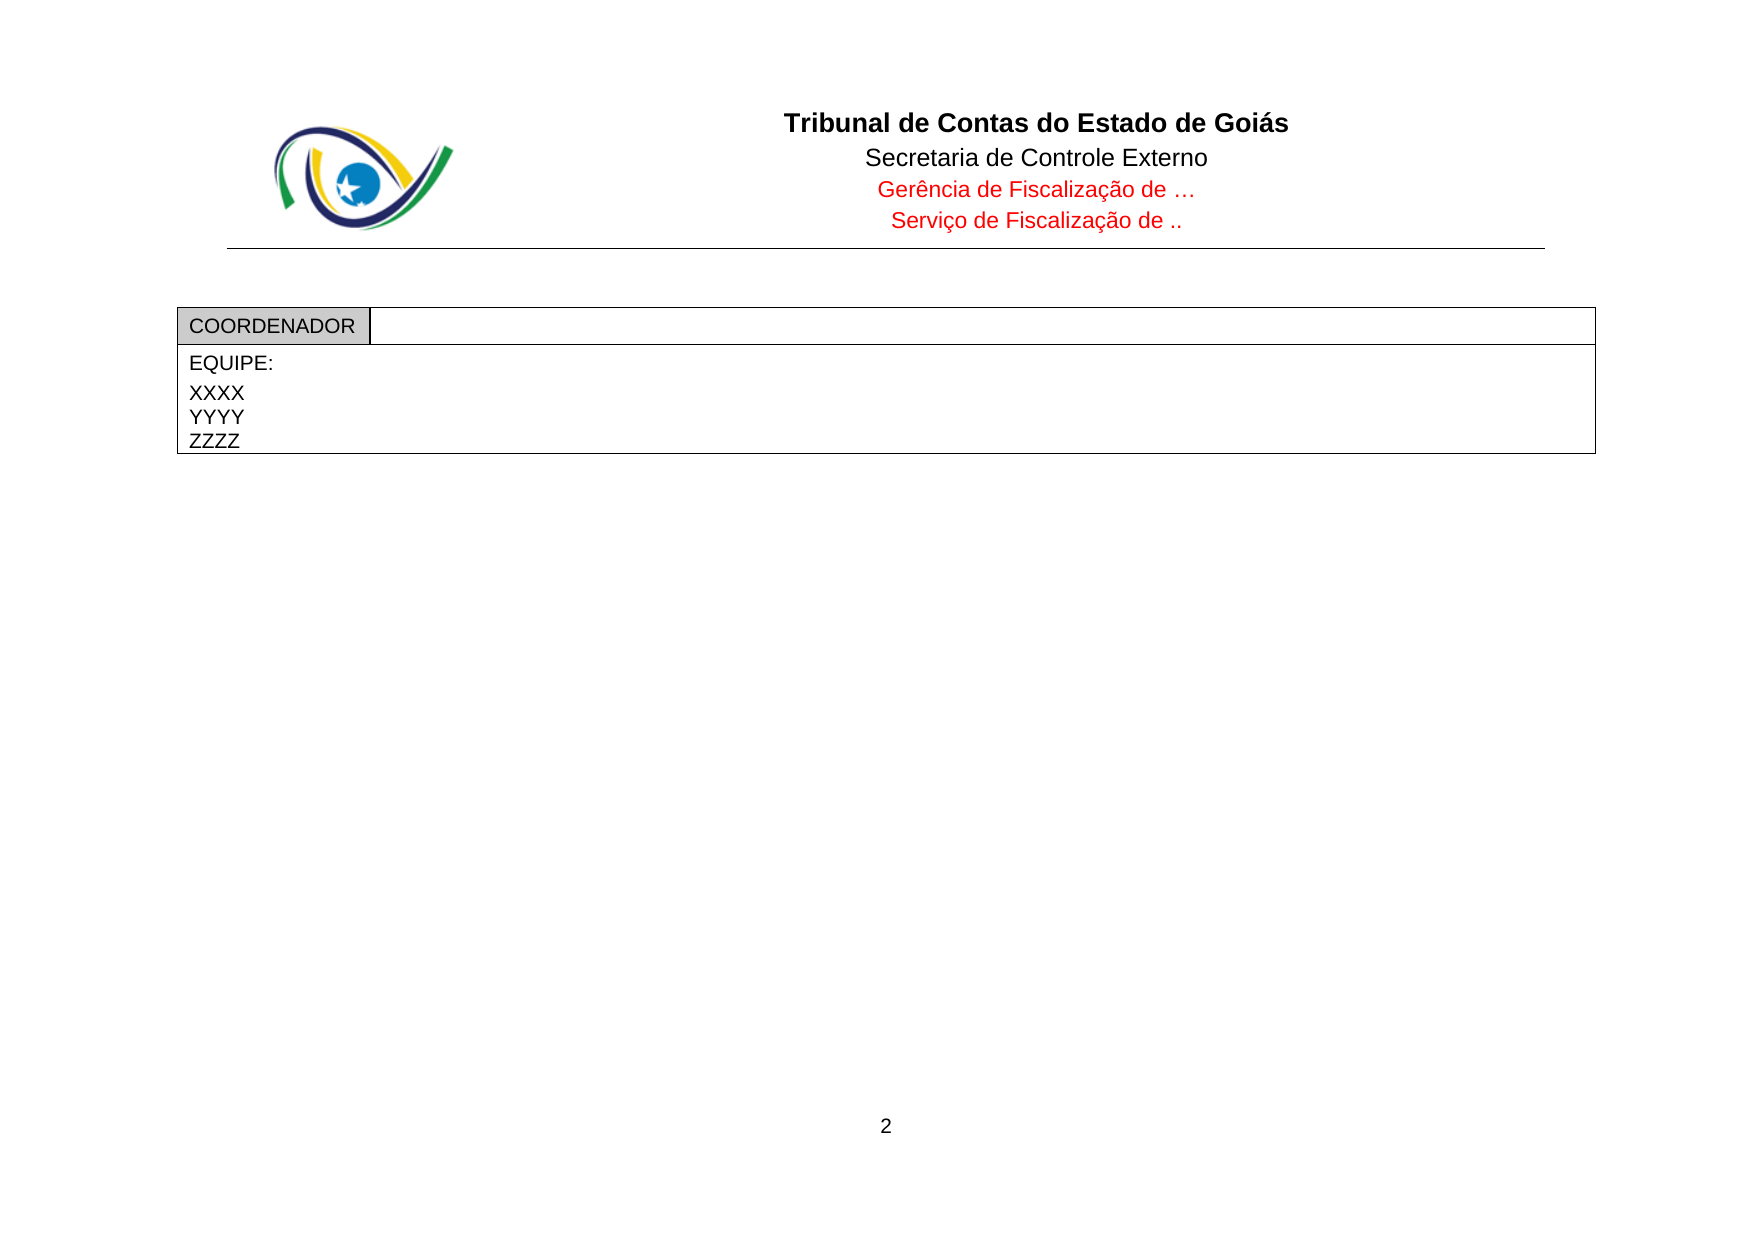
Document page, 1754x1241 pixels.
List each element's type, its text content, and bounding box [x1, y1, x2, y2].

table_header [371, 308, 1595, 344]
table_cell EQUIPE: XXXX YYYY ZZZZ [178, 345, 1595, 452]
picture [267, 119, 459, 238]
table_header COORDENADOR [178, 308, 369, 344]
